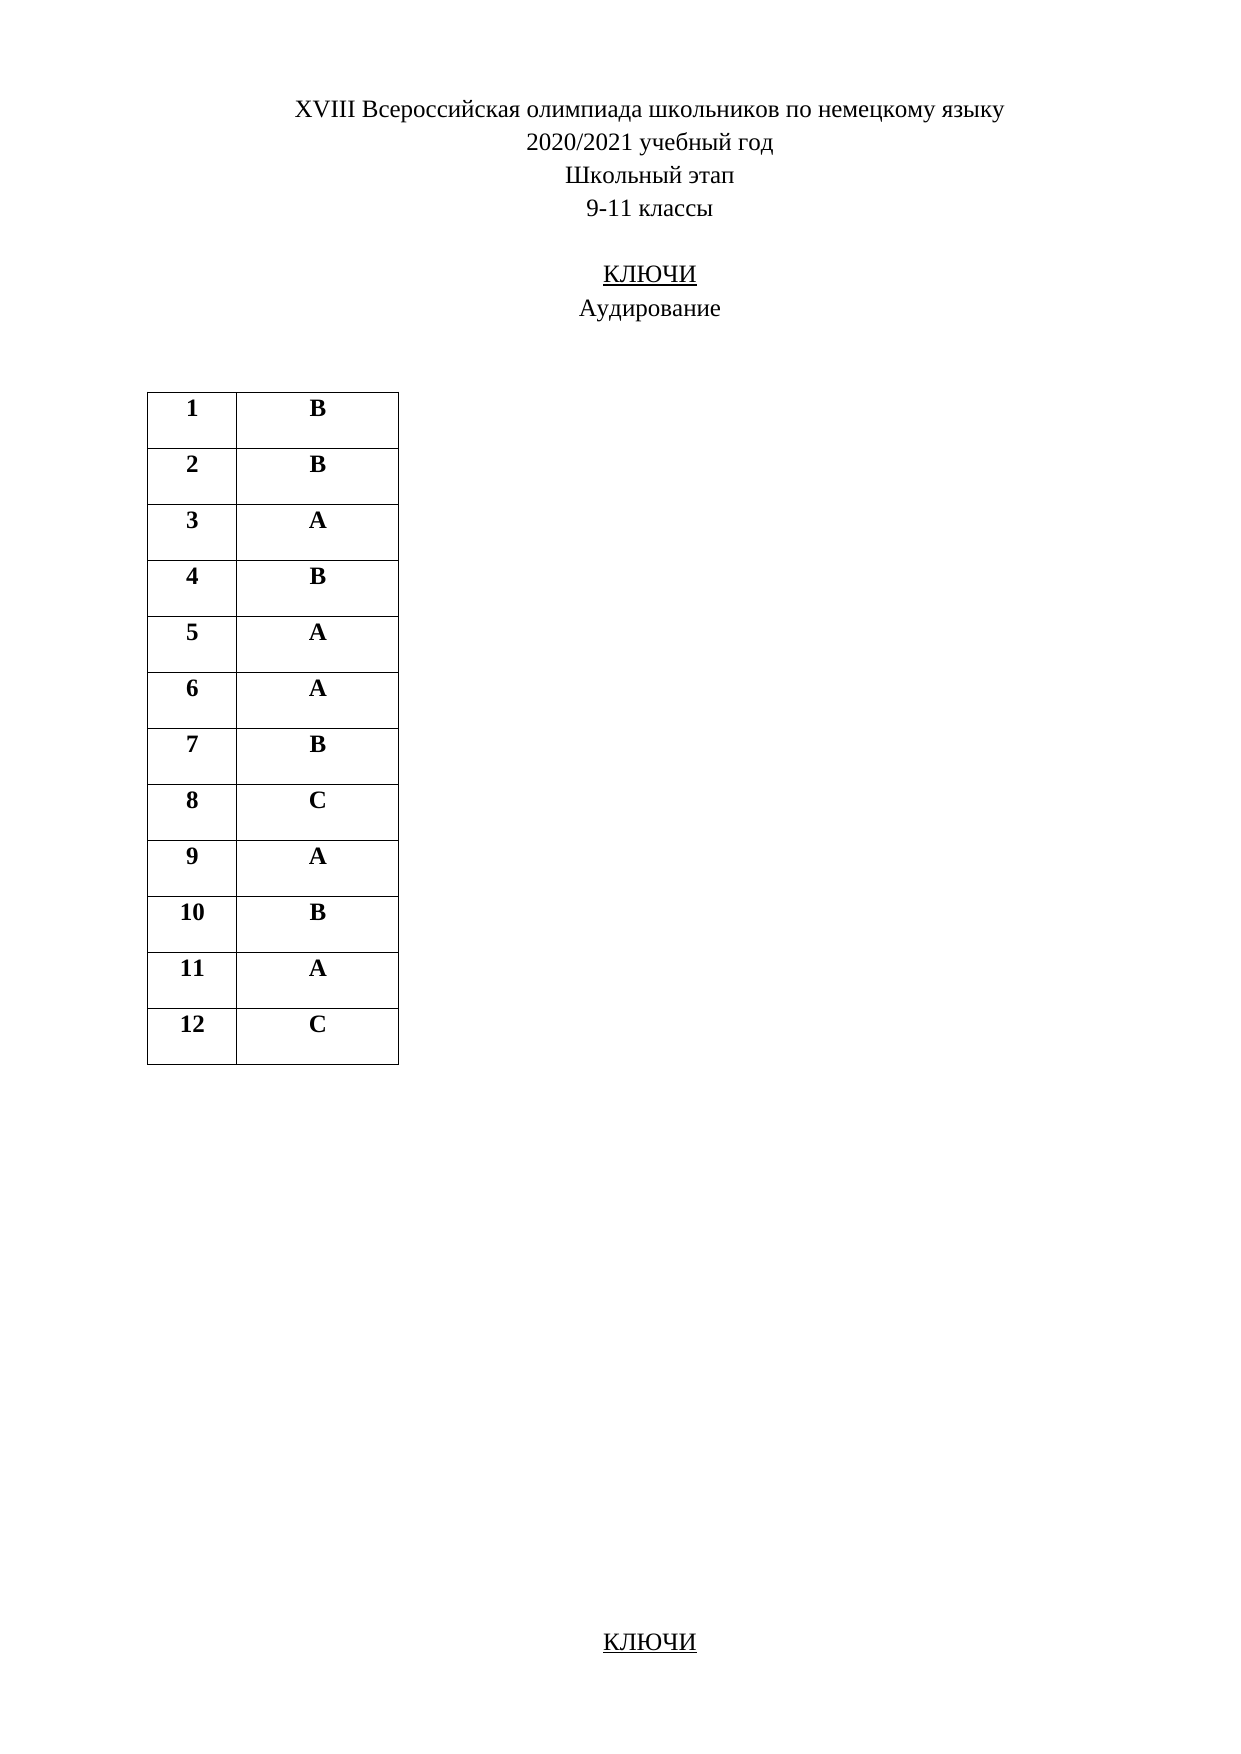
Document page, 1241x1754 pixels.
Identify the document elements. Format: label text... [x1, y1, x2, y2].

text Школьный этап [148, 161, 1152, 189]
table_cell C [237, 785, 398, 840]
text 2020/2021 учебный год [148, 127, 1152, 156]
table_cell A [237, 953, 398, 1008]
text 9-11 классы [148, 193, 1152, 222]
table_cell B [237, 897, 398, 952]
text Аудирование [148, 293, 1152, 321]
table_cell 6 [148, 673, 236, 728]
table_cell A [237, 841, 398, 896]
table_cell 12 [148, 1009, 236, 1064]
table_cell 11 [148, 953, 236, 1008]
table_cell 3 [148, 505, 236, 560]
table_cell B [237, 729, 398, 784]
table_header 1 [148, 393, 236, 448]
text КЛЮЧИ [148, 1627, 1152, 1655]
table_cell 4 [148, 561, 236, 616]
table_cell C [237, 1009, 398, 1064]
table_cell A [237, 673, 398, 728]
table_cell 10 [148, 897, 236, 952]
table_cell A [237, 617, 398, 672]
table_cell 9 [148, 841, 236, 896]
table_cell 2 [148, 449, 236, 504]
table_cell 8 [148, 785, 236, 840]
text КЛЮЧИ [148, 259, 1152, 288]
table_cell A [237, 505, 398, 560]
table_cell B [237, 561, 398, 616]
table_header B [237, 393, 398, 448]
table_cell B [237, 449, 398, 504]
table_cell 7 [148, 729, 236, 784]
text XVIII Всероссийская олимпиада школьников по немецкому языку [148, 94, 1152, 123]
table_cell 5 [148, 617, 236, 672]
